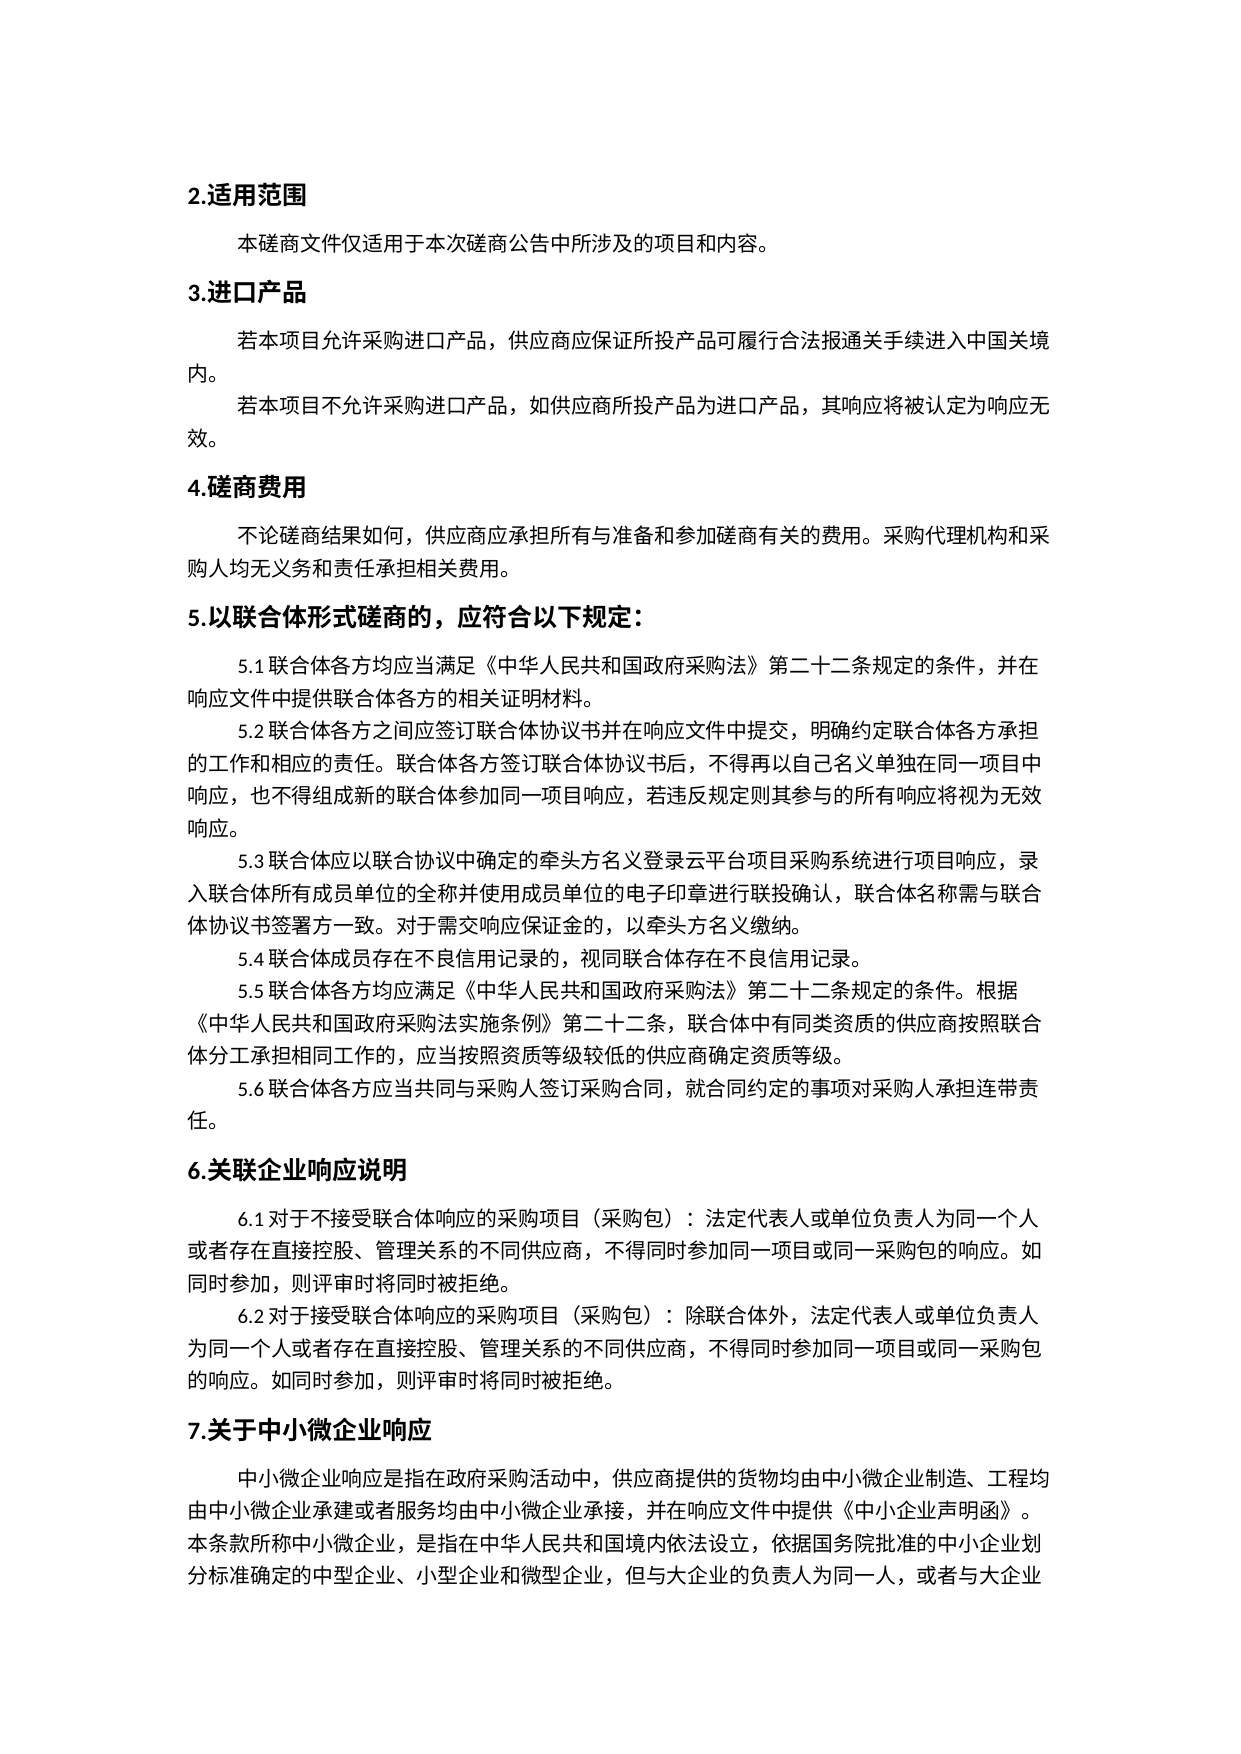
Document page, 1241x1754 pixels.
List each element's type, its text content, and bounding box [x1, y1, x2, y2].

text 3.进口产品 [187, 259, 1053, 324]
text 5.3联合体应以联合协议中确定的牵头方名义登录云平台项目采购系统进行项目响应，录入联合体所有成员单位的全称并使用成员单位的电子印章进行联投确认，联合体名称需与联合体协议书签署方一致。对于需交响应保证金的，以牵头方名义缴纳。 [187, 844, 1053, 942]
text 5.5联合体各方均应满足《中华人民共和国政府采购法》第二十二条规定的条件。根据《中华人民共和国政府采购法实施条例》第二十二条，联合体中有同类资质的供应商按照联合体分工承担相同工作的，应当按照资质等级较低的供应商确定资质等级。 [187, 974, 1053, 1072]
text 6.关联企业响应说明 [187, 1137, 1053, 1202]
text 不论磋商结果如何，供应商应承担所有与准备和参加磋商有关的费用。采购代理机构和采购人均无义务和责任承担相关费用。 [187, 519, 1053, 584]
text 7.关于中小微企业响应 [187, 1397, 1053, 1462]
text 6.2对于接受联合体响应的采购项目（采购包）：除联合体外，法定代表人或单位负责人为同一个人或者存在直接控股、管理关系的不同供应商，不得同时参加同一项目或同一采购包的响应。如同时参加，则评审时将同时被拒绝。 [187, 1299, 1053, 1397]
text 5.4联合体成员存在不良信用记录的，视同联合体存在不良信用记录。 [187, 942, 1053, 974]
text 5.以联合体形式磋商的，应符合以下规定： [187, 584, 1053, 649]
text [187, 1462, 1053, 1592]
text 5.6联合体各方应当共同与采购人签订采购合同，就合同约定的事项对采购人承担连带责任。 [187, 1072, 1053, 1137]
text 若本项目不允许采购进口产品，如供应商所投产品为进口产品，其响应将被认定为响应无效。 [187, 389, 1053, 454]
text 5.1联合体各方均应当满足《中华人民共和国政府采购法》第二十二条规定的条件，并在响应文件中提供联合体各方的相关证明材料。 [187, 649, 1053, 714]
text 本磋商文件仅适用于本次磋商公告中所涉及的项目和内容。 [187, 227, 1053, 259]
text 若本项目允许采购进口产品，供应商应保证所投产品可履行合法报通关手续进入中国关境内。 [187, 324, 1053, 389]
text 2.适用范围 [187, 162, 1053, 227]
text 6.1对于不接受联合体响应的采购项目（采购包）：法定代表人或单位负责人为同一个人或者存在直接控股、管理关系的不同供应商，不得同时参加同一项目或同一采购包的响应。如同时参加，则评审时将同时被拒绝。 [187, 1202, 1053, 1299]
text 4.磋商费用 [187, 454, 1053, 519]
text 5.2联合体各方之间应签订联合体协议书并在响应文件中提交，明确约定联合体各方承担的工作和相应的责任。联合体各方签订联合体协议书后，不得再以自己名义单独在同一项目中响应，也不得组成新的联合体参加同一项目响应，若违反规定则其参与的所有响应将视为无效响应。 [187, 714, 1053, 844]
